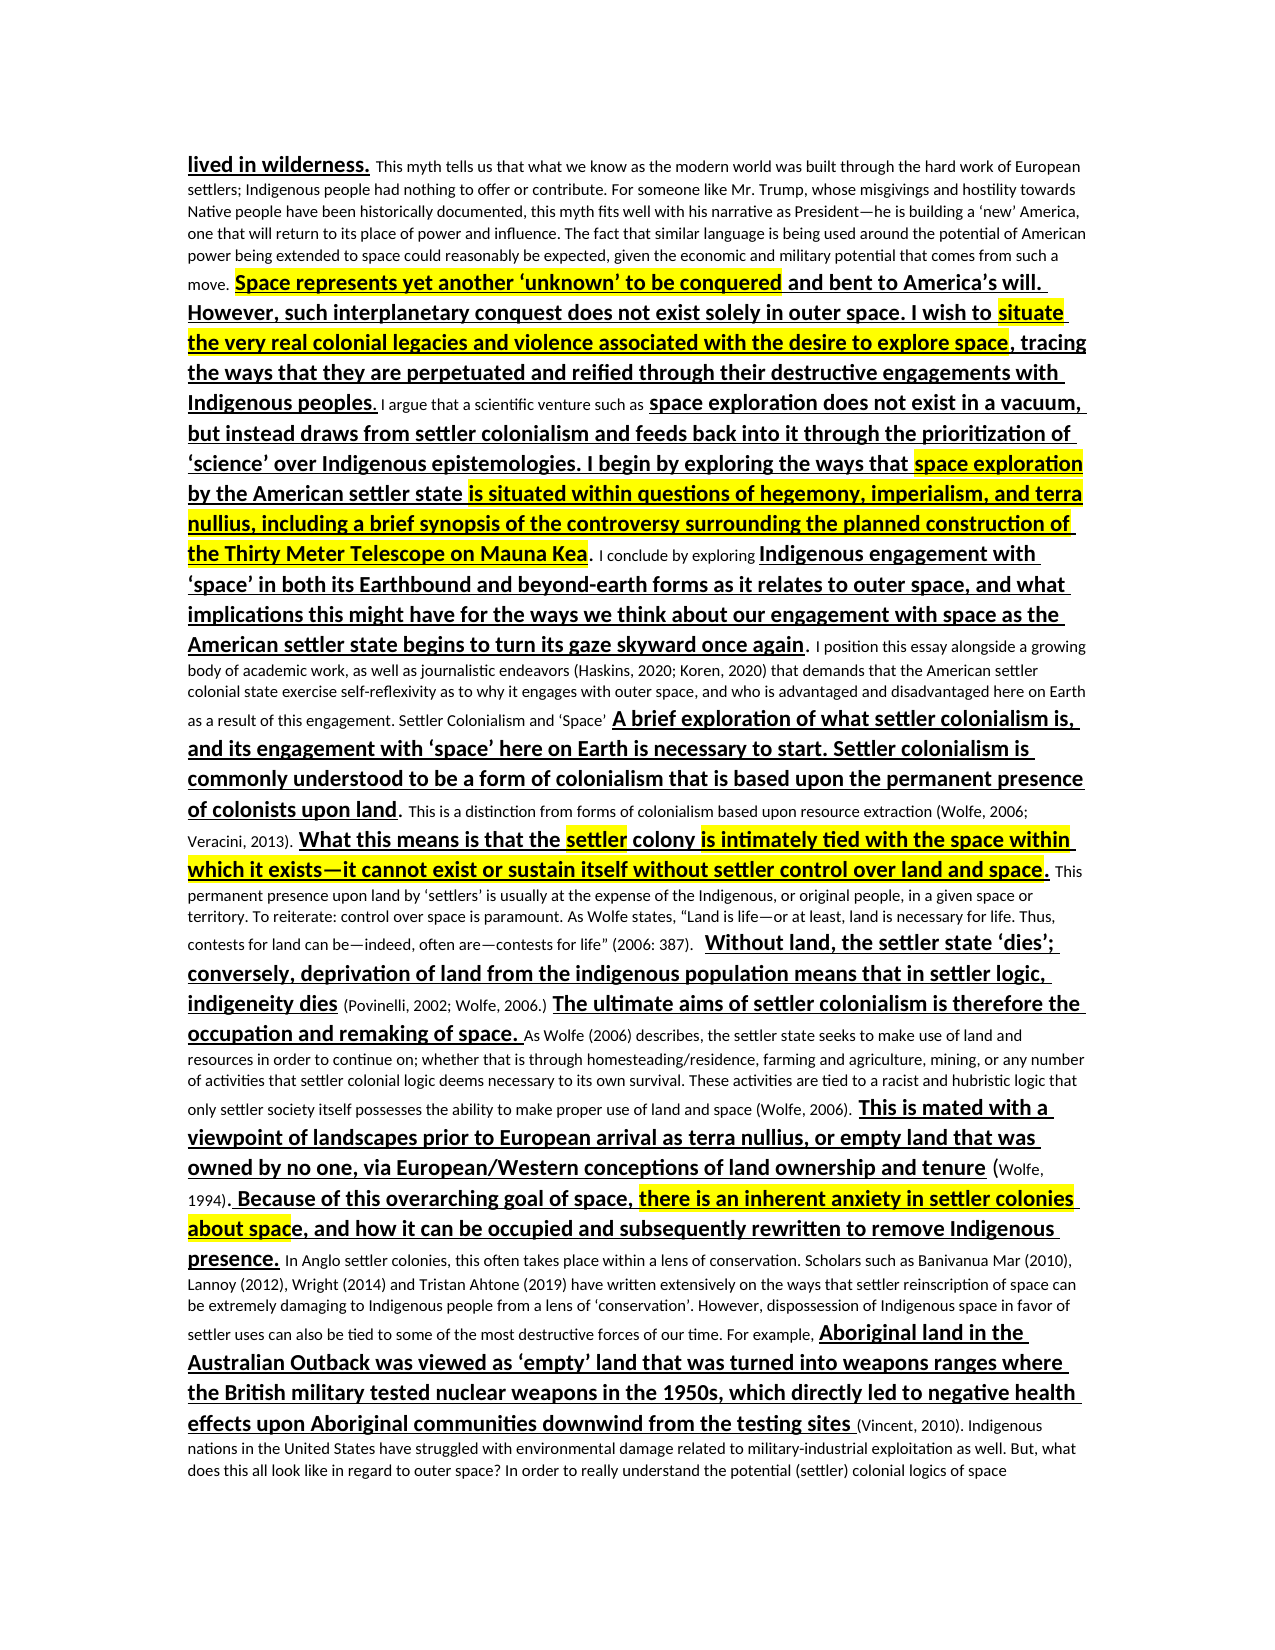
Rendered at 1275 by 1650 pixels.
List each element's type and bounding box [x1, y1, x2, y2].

text [187, 150, 1087, 1481]
